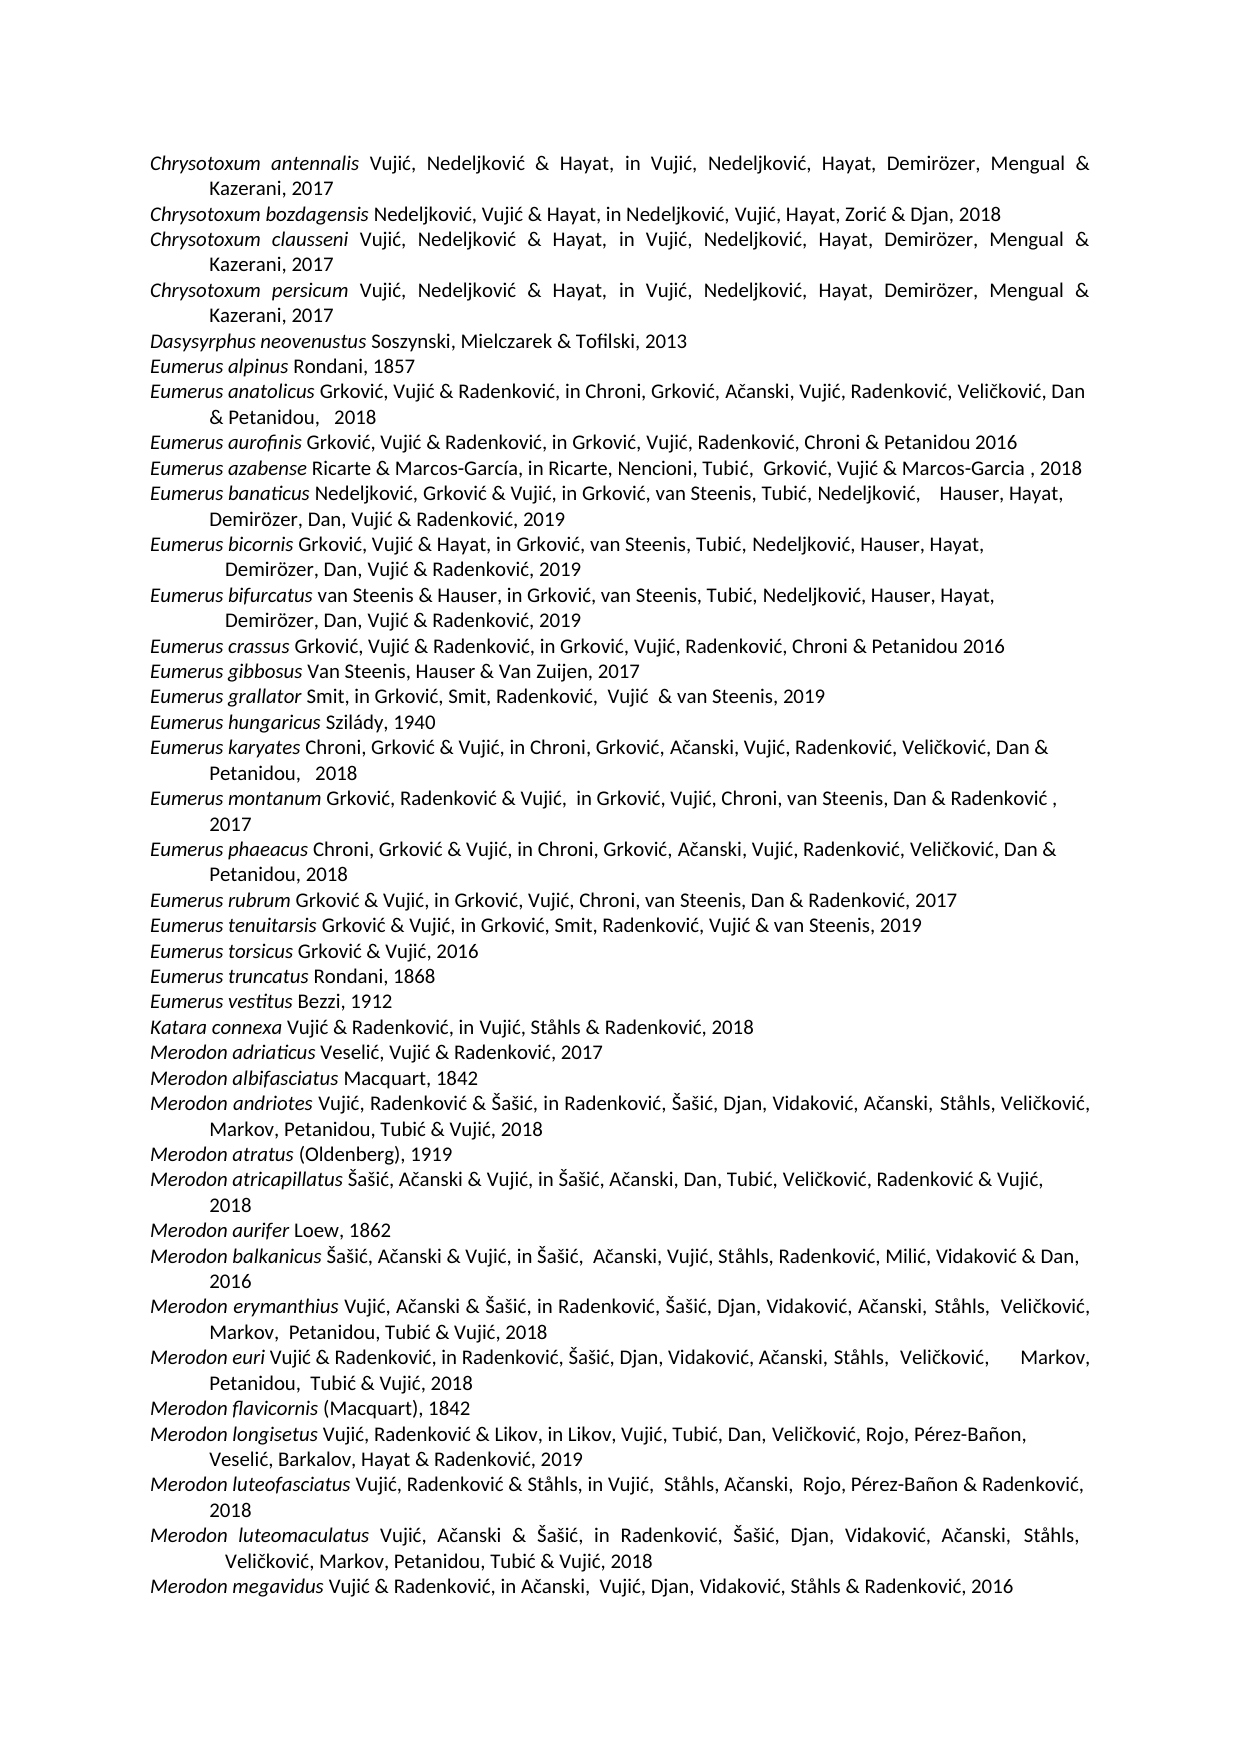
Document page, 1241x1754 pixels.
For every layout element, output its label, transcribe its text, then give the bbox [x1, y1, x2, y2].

text Eumerus tenuitarsis Grković & Vujić, in Grković, Smit, Radenković, Vujić & van Steenis, 2019 [150, 912, 1090, 938]
text Merodon albifasciatus Macquart, 1842 [150, 1065, 1090, 1090]
text Eumerus aurofinis Grković, Vujić & Radenković, in Grković, Vujić, Radenković, Chroni & Petanidou 2016 [150, 429, 1090, 455]
text Katara connexa Vujić & Radenković, in Vujić, Ståhls & Radenković, 2018 [150, 1014, 1090, 1039]
text Eumerus bifurcatus van Steenis & Hauser, in Grković, van Steenis, Tubić, Nedeljković, Hauser, Hayat, Demirözer, Dan, Vujić & Radenković, 2019 [150, 582, 1090, 633]
text Merodon atratus (Oldenberg), 1919 [150, 1141, 1090, 1167]
text Chrysotoxum clausseni Vujić, Nedeljković & Hayat, in Vujić, Nedeljković, Hayat, Demirözer, Mengual & Kazerani, 2017 [150, 226, 1090, 277]
text Merodon andriotes Vujić, Radenković & Šašić, in Radenković, Šašić, Djan, Vidaković, Ačanski, Ståhls, Veličković, Markov, Petanidou, Tubić & Vujić, 2018 [150, 1090, 1090, 1141]
text Merodon atricapillatus Šašić, Ačanski & Vujić, in Šašić, Ačanski, Dan, Tubić, Veličković, Radenković & Vujić, 2018 [150, 1167, 1090, 1217]
text Eumerus karyates Chroni, Grković & Vujić, in Chroni, Grković, Ačanski, Vujić, Radenković, Veličković, Dan & Petanidou, 2018 [150, 734, 1090, 785]
text Merodon longisetus Vujić, Radenković & Likov, in Likov, Vujić, Tubić, Dan, Veličković, Rojo, Pérez-Bañon, Veselić, Barkalov, Hayat & Radenković, 2019 [150, 1421, 1090, 1472]
text Merodon luteomaculatus Vujić, Ačanski & Šašić, in Radenković, Šašić, Djan, Vidaković, Ačanski, Ståhls, Veličković, Markov, Petanidou, Tubić & Vujić, 2018 [150, 1522, 1090, 1573]
text Eumerus anatolicus Grković, Vujić & Radenković, in Chroni, Grković, Ačanski, Vujić, Radenković, Veličković, Dan & Petanidou, 2018 [150, 379, 1090, 429]
text Merodon flavicornis (Macquart), 1842 [150, 1395, 1090, 1421]
text Eumerus banaticus Nedeljković, Grković & Vujić, in Grković, van Steenis, Tubić, Nedeljković, Hauser, Hayat, Demirözer, Dan, Vujić & Radenković, 2019 [150, 480, 1090, 531]
text Eumerus torsicus Grković & Vujić, 2016 [150, 938, 1090, 963]
text Eumerus rubrum Grković & Vujić, in Grković, Vujić, Chroni, van Steenis, Dan & Radenković, 2017 [150, 887, 1090, 912]
text Merodon erymanthius Vujić, Ačanski & Šašić, in Radenković, Šašić, Djan, Vidaković, Ačanski, Ståhls, Veličković, Markov, Petanidou, Tubić & Vujić, 2018 [150, 1294, 1090, 1344]
text Merodon megavidus Vujić & Radenković, in Ačanski, Vujić, Djan, Vidaković, Ståhls & Radenković, 2016 [150, 1573, 1090, 1599]
text Eumerus azabense Ricarte & Marcos-García, in Ricarte, Nencioni, Tubić, Grković, Vujić & Marcos-Garcia , 2018 [150, 455, 1090, 480]
text Chrysotoxum bozdagensis Nedeljković, Vujić & Hayat, in Nedeljković, Vujić, Hayat, Zorić & Djan, 2018 [150, 201, 1090, 226]
text Chrysotoxum persicum Vujić, Nedeljković & Hayat, in Vujić, Nedeljković, Hayat, Demirözer, Mengual & Kazerani, 2017 [150, 277, 1090, 328]
text Eumerus alpinus Rondani, 1857 [150, 353, 1090, 379]
text Eumerus truncatus Rondani, 1868 [150, 963, 1090, 989]
text Eumerus phaeacus Chroni, Grković & Vujić, in Chroni, Grković, Ačanski, Vujić, Radenković, Veličković, Dan & Petanidou, 2018 [150, 836, 1090, 887]
text Eumerus montanum Grković, Radenković & Vujić, in Grković, Vujić, Chroni, van Steenis, Dan & Radenković , 2017 [150, 785, 1090, 836]
text Merodon euri Vujić & Radenković, in Radenković, Šašić, Djan, Vidaković, Ačanski, Ståhls, Veličković, Markov, Petanidou, Tubić & Vujić, 2018 [150, 1344, 1090, 1395]
text Merodon luteofasciatus Vujić, Radenković & Ståhls, in Vujić, Ståhls, Ačanski, Rojo, Pérez-Bañon & Radenković, 2018 [150, 1472, 1090, 1522]
text Eumerus grallator Smit, in Grković, Smit, Radenković, Vujić & van Steenis, 2019 [150, 684, 1090, 709]
text Merodon aurifer Loew, 1862 [150, 1217, 1090, 1243]
text Merodon adriaticus Veselić, Vujić & Radenković, 2017 [150, 1039, 1090, 1065]
text Dasysyrphus neovenustus Soszynski, Mielczarek & Tofilski, 2013 [150, 328, 1090, 353]
text Eumerus vestitus Bezzi, 1912 [150, 989, 1090, 1014]
text Chrysotoxum antennalis Vujić, Nedeljković & Hayat, in Vujić, Nedeljković, Hayat, Demirözer, Mengual & Kazerani, 2017 [150, 150, 1090, 201]
text Eumerus gibbosus Van Steenis, Hauser & Van Zuijen, 2017 [150, 658, 1090, 684]
text Eumerus crassus Grković, Vujić & Radenković, in Grković, Vujić, Radenković, Chroni & Petanidou 2016 [150, 633, 1090, 658]
text Eumerus hungaricus Szilády, 1940 [150, 709, 1090, 734]
text Eumerus bicornis Grković, Vujić & Hayat, in Grković, van Steenis, Tubić, Nedeljković, Hauser, Hayat, Demirözer, Dan, Vujić & Radenković, 2019 [150, 531, 1090, 582]
text Merodon balkanicus Šašić, Ačanski & Vujić, in Šašić, Ačanski, Vujić, Ståhls, Radenković, Milić, Vidaković & Dan, 2016 [150, 1243, 1090, 1294]
